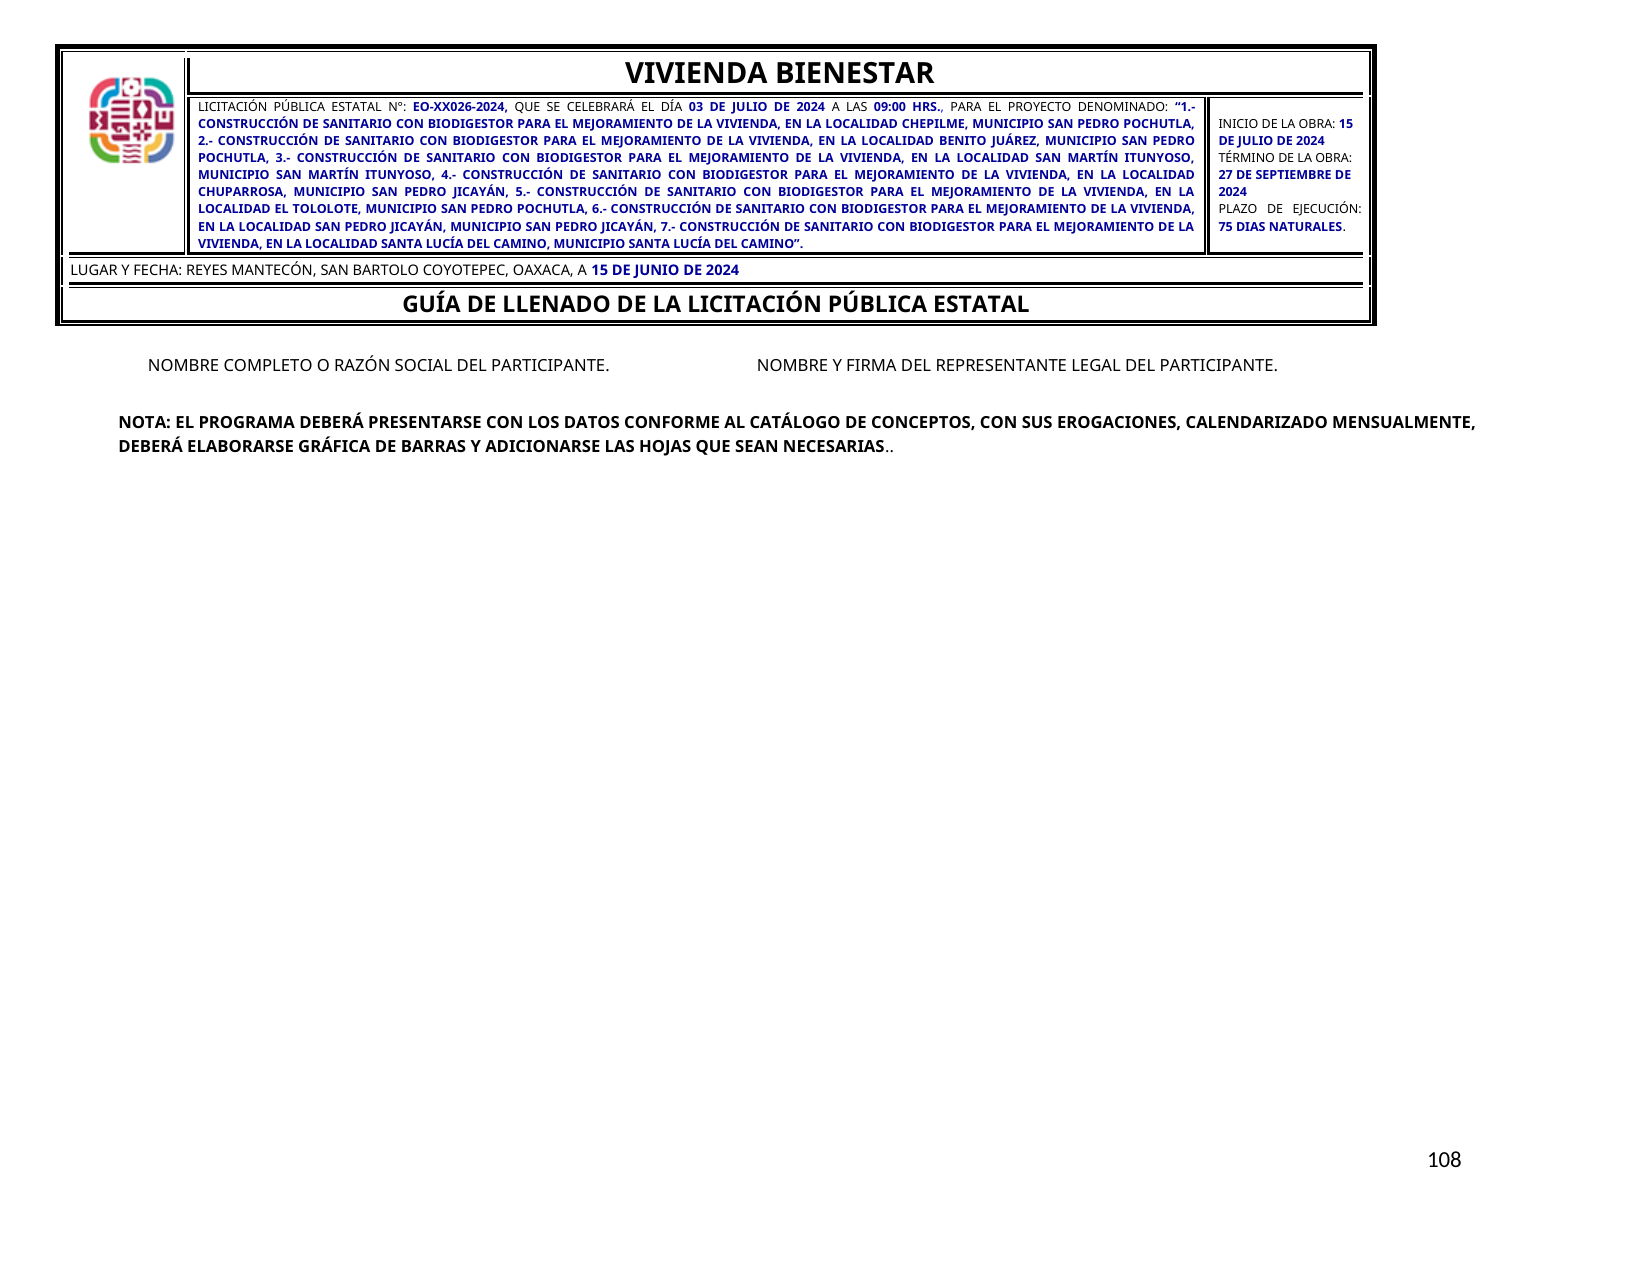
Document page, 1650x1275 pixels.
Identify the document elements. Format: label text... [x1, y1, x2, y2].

text NOMBRE COMPLETO O RAZÓN SOCIAL DEL PARTICIPANTE. NOMBRE Y FIRMA DEL REPRESENTANTE LEGAL DEL PARTICIPANTE. [148, 354, 1462, 376]
text NOTA: EL PROGRAMA DEBERÁ PRESENTARSE CON LOS DATOS CONFORME AL CATÁLOGO DE CONCEPTOS, CON SUS EROGACIONES, CALENDARIZADO MENSUALMENTE, DEBERÁ ELABORARSE GRÁFICA DE BARRAS Y ADICIONARSE LAS HOJAS QUE SEAN NECESARIAS.. [118, 410, 1506, 457]
picture [78, 70, 184, 169]
